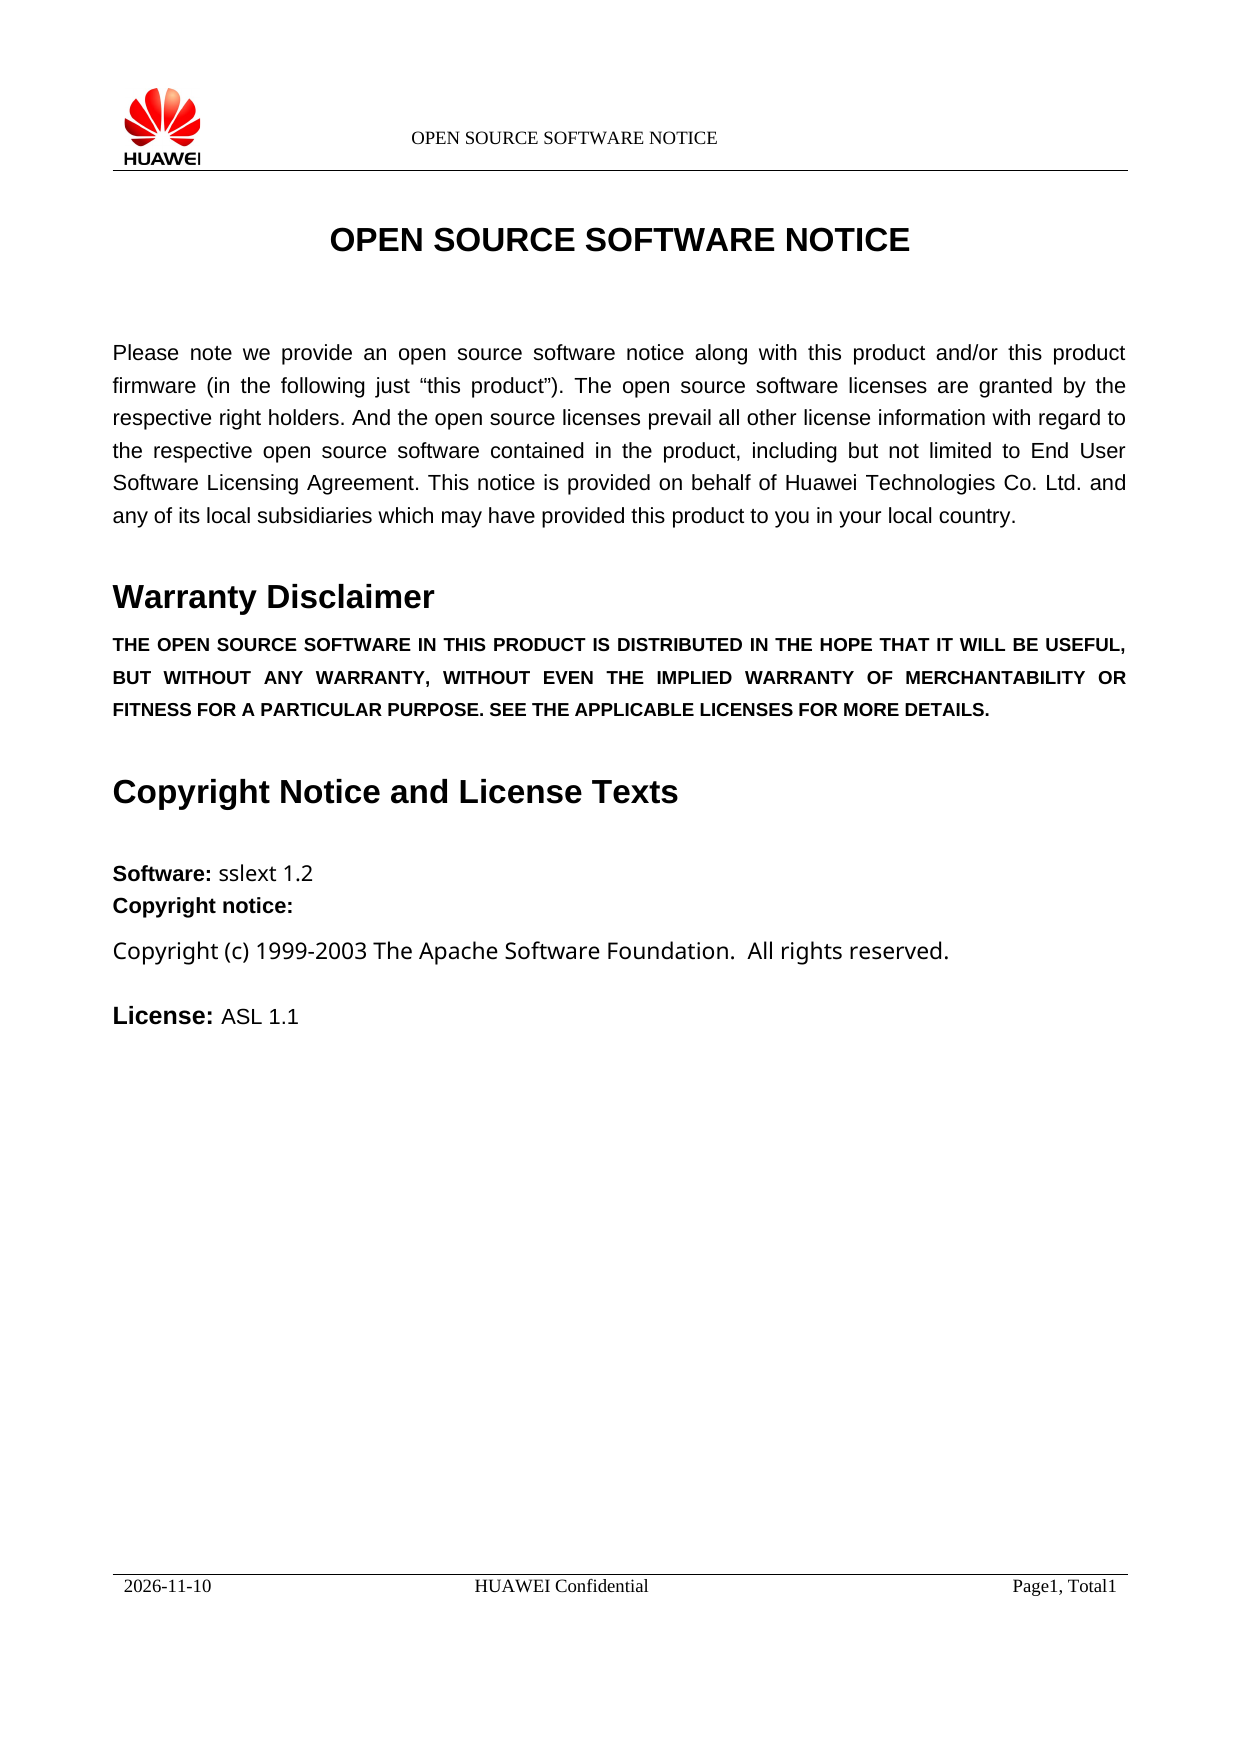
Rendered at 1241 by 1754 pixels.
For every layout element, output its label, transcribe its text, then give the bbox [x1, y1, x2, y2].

text OPEN SOURCE SOFTWARE NOTICE [112, 206, 1128, 271]
text Warranty Disclaimer [112, 564, 1128, 629]
picture [124, 88, 201, 165]
text Copyright notice: [112, 889, 1128, 921]
text Copyright Notice and License Texts [112, 759, 1128, 824]
text Please note we provide an open source software notice along with this product and/or this product firmware (in the following just “this product”). The open source software licenses are granted by the respective right holders. And the open source licenses prevail all other license information with regard to the respective open source software contained in the product, including but not limited to End User Software Licensing Agreement. This notice is provided on behalf of Huawei Technologies Co. Ltd. and any of its local subsidiaries which may have provided this product to you in your local country. [112, 336, 1128, 531]
text License: ASL 1.1 [112, 999, 1128, 1031]
text The open source software in this product is distributed in the hope that it will be useful, but WITHOUT ANY WARRANTY, without even the implied warranty of MERCHANTABILITY or FITNESS FOR A PARTICULAR PURPOSE. See the applicable licenses for more details. [112, 629, 1128, 726]
text Copyright (c) 1999-2003 The Apache Software Foundation. All rights reserved. [112, 934, 1128, 999]
title Software: sslext 1.2 [112, 856, 1128, 889]
